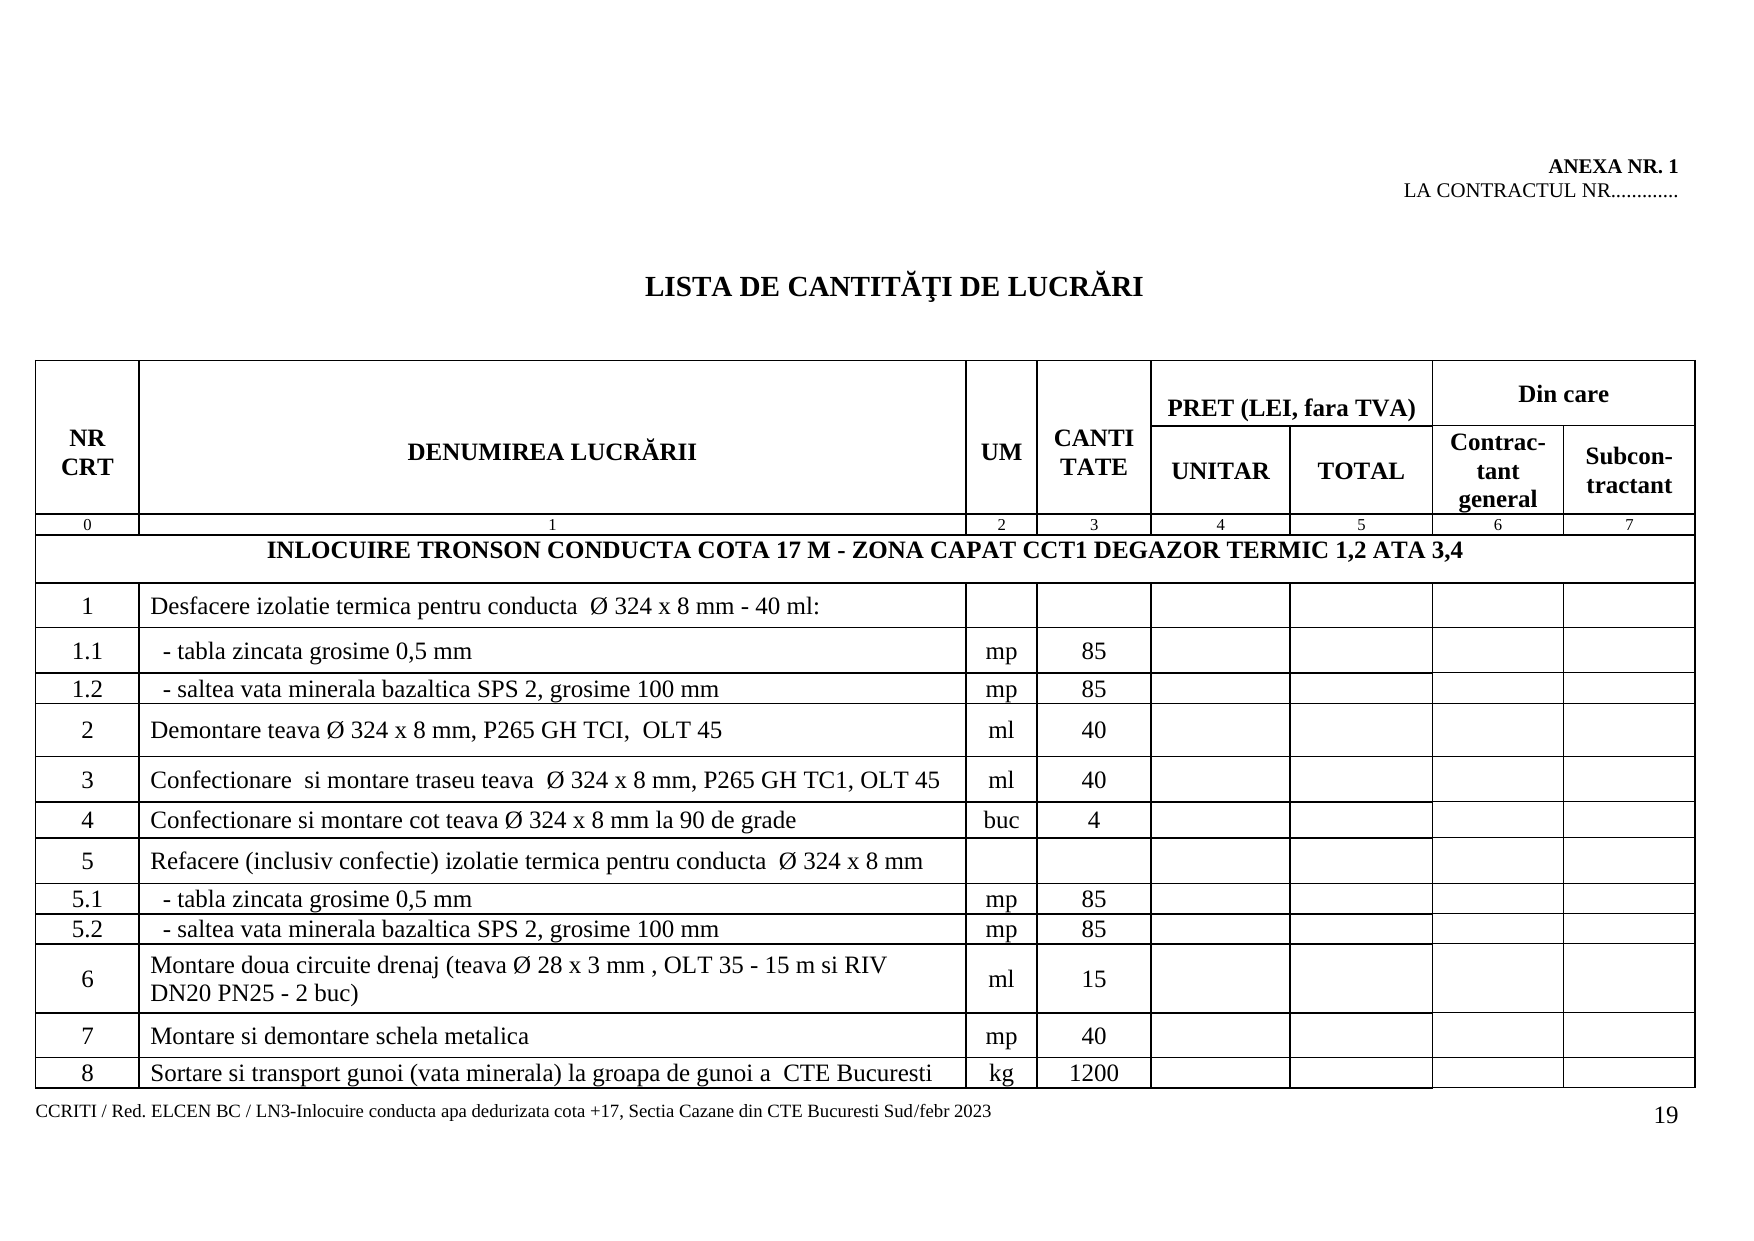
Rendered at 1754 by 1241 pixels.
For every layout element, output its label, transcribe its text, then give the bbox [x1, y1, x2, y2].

table_cell buc [967, 803, 1036, 837]
table_cell [1564, 757, 1694, 801]
table_cell 85 [1038, 674, 1150, 702]
table_cell [1291, 1014, 1432, 1057]
table_cell [1564, 944, 1694, 1012]
table_cell TOTAL [1291, 427, 1432, 513]
table_cell [1564, 1058, 1694, 1087]
table_cell [1152, 628, 1289, 672]
table_cell Montare si demontare schela metalica [140, 1014, 965, 1057]
table_cell [1433, 802, 1563, 837]
table_cell [1291, 704, 1432, 756]
table_cell - tabla zincata grosime 0,5 mm [140, 884, 965, 913]
table_cell 4 [1152, 515, 1289, 534]
table_header NR CRT [36, 361, 138, 513]
table_cell mp [967, 628, 1036, 672]
table_cell [1433, 757, 1563, 801]
table_cell Demontare teava Ø 324 x 8 mm, P265 GH TCI, OLT 45 [140, 704, 965, 756]
table_cell 40 [1038, 704, 1150, 756]
table_cell 0 [36, 515, 138, 534]
table_cell Confectionare si montare traseu teava Ø 324 x 8 mm, P265 GH TC1, OLT 45 [140, 757, 965, 801]
table_cell [1038, 839, 1150, 883]
table_cell [1564, 673, 1694, 702]
table_cell [1152, 674, 1289, 702]
table_header CANTI TATE [1038, 361, 1150, 513]
table_cell [1433, 838, 1563, 883]
table_cell 85 [1038, 915, 1150, 943]
table_cell [1291, 915, 1432, 943]
table_cell [1291, 884, 1432, 913]
text LA CONTRACTUL NR............. [35, 178, 1678, 202]
table_cell [1433, 1013, 1563, 1057]
table_cell Desfacere izolatie termica pentru conducta Ø 324 x 8 mm - 40 ml: [140, 584, 965, 627]
table_cell 4 [1038, 803, 1150, 837]
table_cell [967, 584, 1036, 627]
table_cell [1152, 1058, 1289, 1087]
table_cell 5.1 [36, 884, 138, 913]
table_cell [1291, 628, 1432, 672]
table_cell 1 [36, 584, 138, 627]
table_header DENUMIREA LUCRĂRII [140, 361, 965, 513]
table_cell Montare doua circuite drenaj (teava Ø 28 x 3 mm , OLT 35 - 15 m si RIV DN20 PN25 - 2 buc) [140, 945, 965, 1012]
table_cell - tabla zincata grosime 0,5 mm [140, 628, 965, 672]
table_cell ml [967, 757, 1036, 801]
table_cell [1433, 884, 1563, 913]
table_cell [1152, 584, 1289, 627]
table_cell Confectionare si montare cot teava Ø 324 x 8 mm la 90 de grade [140, 803, 965, 837]
table_cell INLOCUIRE TRONSON CONDUCTA COTA 17 M - ZONA CAPAT CCT1 DEGAZOR TERMIC 1,2 ATA 3,4 [36, 536, 1694, 582]
table_cell ml [967, 704, 1036, 756]
table_cell 4 [36, 803, 138, 837]
table_cell mp [967, 915, 1036, 943]
table_cell [1564, 1013, 1694, 1057]
table_cell 7 [1564, 515, 1694, 534]
table_cell 3 [1038, 515, 1150, 534]
table_cell 1 [140, 515, 965, 534]
table_cell Contrac-tant general [1433, 426, 1563, 513]
table_cell [1152, 757, 1289, 801]
table_cell [1564, 628, 1694, 672]
table_cell [1433, 628, 1563, 672]
table_cell [1291, 1058, 1432, 1087]
table_cell [967, 839, 1036, 883]
table_cell [1291, 674, 1432, 702]
table_cell [1433, 584, 1563, 627]
table_cell [1433, 914, 1563, 943]
table_cell 2 [967, 515, 1036, 534]
table_cell [1564, 914, 1694, 943]
table_cell 1.1 [36, 628, 138, 672]
table_cell [1152, 803, 1289, 837]
table_cell [1152, 945, 1289, 1012]
table_cell mp [967, 674, 1036, 702]
table_cell 8 [36, 1058, 138, 1087]
table_cell 3 [36, 757, 138, 801]
text ANEXA NR. 1 [185, 153, 1678, 178]
table_cell [1152, 1014, 1289, 1057]
table_cell 5.2 [36, 915, 138, 943]
table_cell 15 [1038, 945, 1150, 1012]
table_cell [1433, 704, 1563, 756]
table_cell [1564, 802, 1694, 837]
table_cell [1433, 944, 1563, 1012]
table_cell [1291, 839, 1432, 883]
table_cell 6 [1433, 515, 1563, 534]
table_cell 85 [1038, 884, 1150, 913]
table_cell 7 [36, 1014, 138, 1057]
table_cell [1291, 803, 1432, 837]
table_cell 40 [1038, 1014, 1150, 1057]
table_cell 85 [1038, 628, 1150, 672]
table_cell - saltea vata minerala bazaltica SPS 2, grosime 100 mm [140, 674, 965, 702]
table_header PRET (LEI, fara TVA) [1152, 361, 1432, 425]
table_cell UNITAR [1152, 427, 1289, 513]
table_header UM [967, 361, 1036, 513]
table_cell [1564, 884, 1694, 913]
table_cell [1433, 673, 1563, 702]
table_cell [1152, 704, 1289, 756]
table_cell mp [967, 1014, 1036, 1057]
table_cell 1200 [1038, 1058, 1150, 1087]
table_cell [1038, 584, 1150, 627]
table_cell [1564, 704, 1694, 756]
table_cell [1433, 1058, 1563, 1087]
table_cell [1152, 884, 1289, 913]
table_cell [1564, 584, 1694, 627]
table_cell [140, 1058, 965, 1087]
table_header Din care [1433, 361, 1694, 425]
table_cell kg [967, 1058, 1036, 1087]
table_cell [1291, 584, 1432, 627]
table_cell 5 [36, 839, 138, 883]
table_cell 2 [36, 704, 138, 756]
table_cell [1291, 757, 1432, 801]
table_cell mp [967, 884, 1036, 913]
table_cell [1152, 839, 1289, 883]
table_cell 6 [36, 945, 138, 1012]
table_cell [1564, 838, 1694, 883]
table_cell 5 [1291, 515, 1432, 534]
table_cell 40 [1038, 757, 1150, 801]
table_cell ml [967, 945, 1036, 1012]
table_cell 1.2 [36, 674, 138, 702]
table_cell Refacere (inclusiv confectie) izolatie termica pentru conducta Ø 324 x 8 mm [140, 839, 965, 883]
table_cell - saltea vata minerala bazaltica SPS 2, grosime 100 mm [140, 915, 965, 943]
table_cell [1152, 915, 1289, 943]
subtitle LISTA DE CANTITĂŢI DE LUCRĂRI [35, 269, 1678, 302]
table_cell Subcon-tractant [1564, 426, 1694, 513]
table_cell [1291, 945, 1432, 1012]
